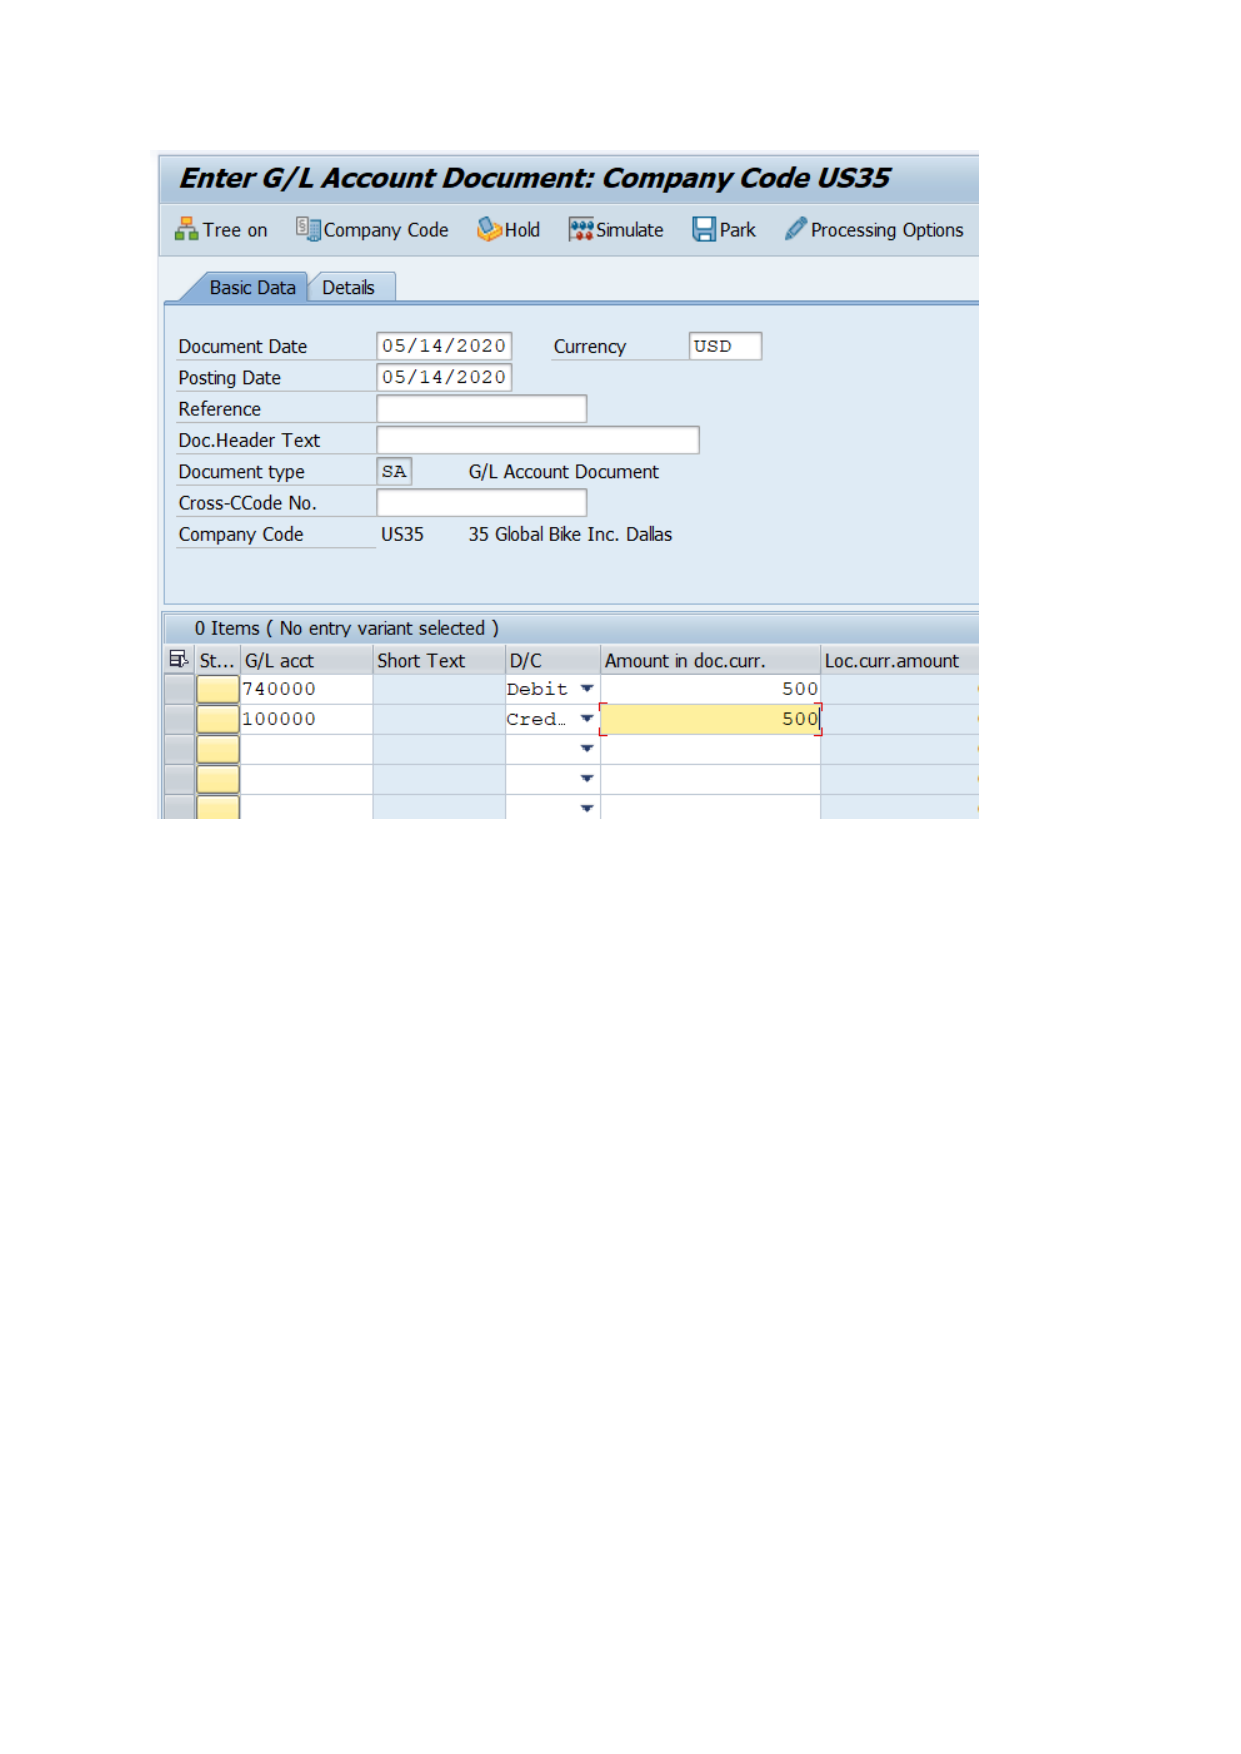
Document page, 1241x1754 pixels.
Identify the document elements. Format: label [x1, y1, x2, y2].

picture [150, 150, 979, 819]
